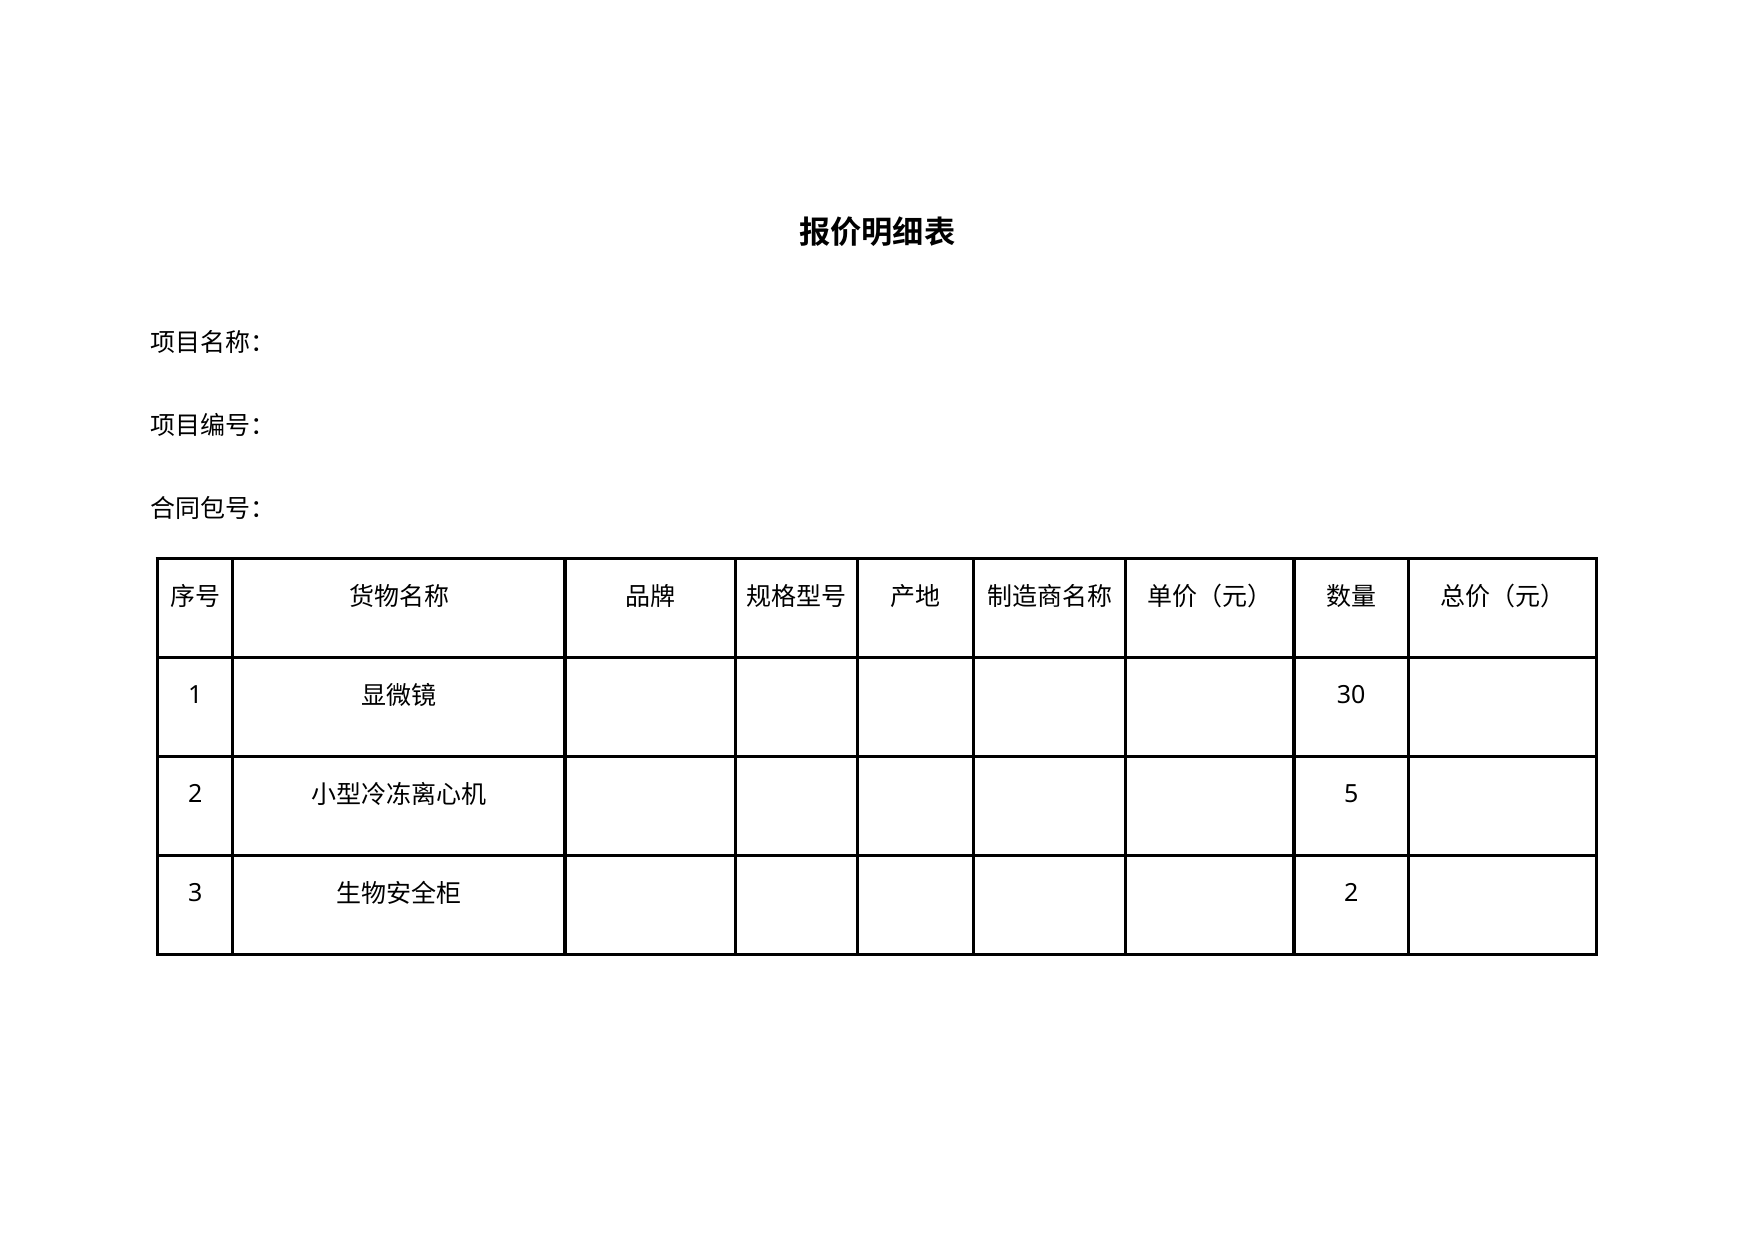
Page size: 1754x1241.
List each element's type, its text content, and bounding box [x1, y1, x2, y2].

table_cell [1127, 758, 1292, 854]
table_cell [1410, 659, 1595, 755]
table_cell [567, 758, 734, 854]
table_header 制造商名称 [975, 560, 1124, 656]
table_cell [859, 758, 972, 854]
table_header 序号 [159, 560, 231, 656]
table_cell [859, 857, 972, 953]
table_cell [1127, 857, 1292, 953]
table_cell 5 [1296, 758, 1407, 854]
table_cell [859, 659, 972, 755]
table_cell [1410, 857, 1595, 953]
table_cell 生物安全柜 [234, 857, 563, 953]
text 报价明细表 [150, 198, 1604, 263]
table_cell 2 [159, 758, 231, 854]
table_cell [567, 659, 734, 755]
table_cell [1410, 758, 1595, 854]
table_cell [737, 857, 856, 953]
table_header 货物名称 [234, 560, 563, 656]
text 合同包号： [150, 474, 1604, 539]
table_cell [975, 758, 1124, 854]
text 项目名称： [150, 308, 1604, 373]
table_cell 3 [159, 857, 231, 953]
table_header 品牌 [567, 560, 734, 656]
table_header 数量 [1296, 560, 1407, 656]
table_header 单价（元） [1127, 560, 1292, 656]
table_cell 2 [1296, 857, 1407, 953]
table_cell 30 [1296, 659, 1407, 755]
table_cell 显微镜 [234, 659, 563, 755]
table_cell [975, 659, 1124, 755]
table_cell [737, 659, 856, 755]
table_cell 小型冷冻离心机 [234, 758, 563, 854]
table_cell [1127, 659, 1292, 755]
table_cell [737, 758, 856, 854]
table_cell [975, 857, 1124, 953]
table_header 总价（元） [1410, 560, 1595, 656]
table_cell 1 [159, 659, 231, 755]
table_header 规格型号 [737, 560, 856, 656]
text 项目编号： [150, 391, 1604, 456]
table_cell [567, 857, 734, 953]
table_header 产地 [859, 560, 972, 656]
